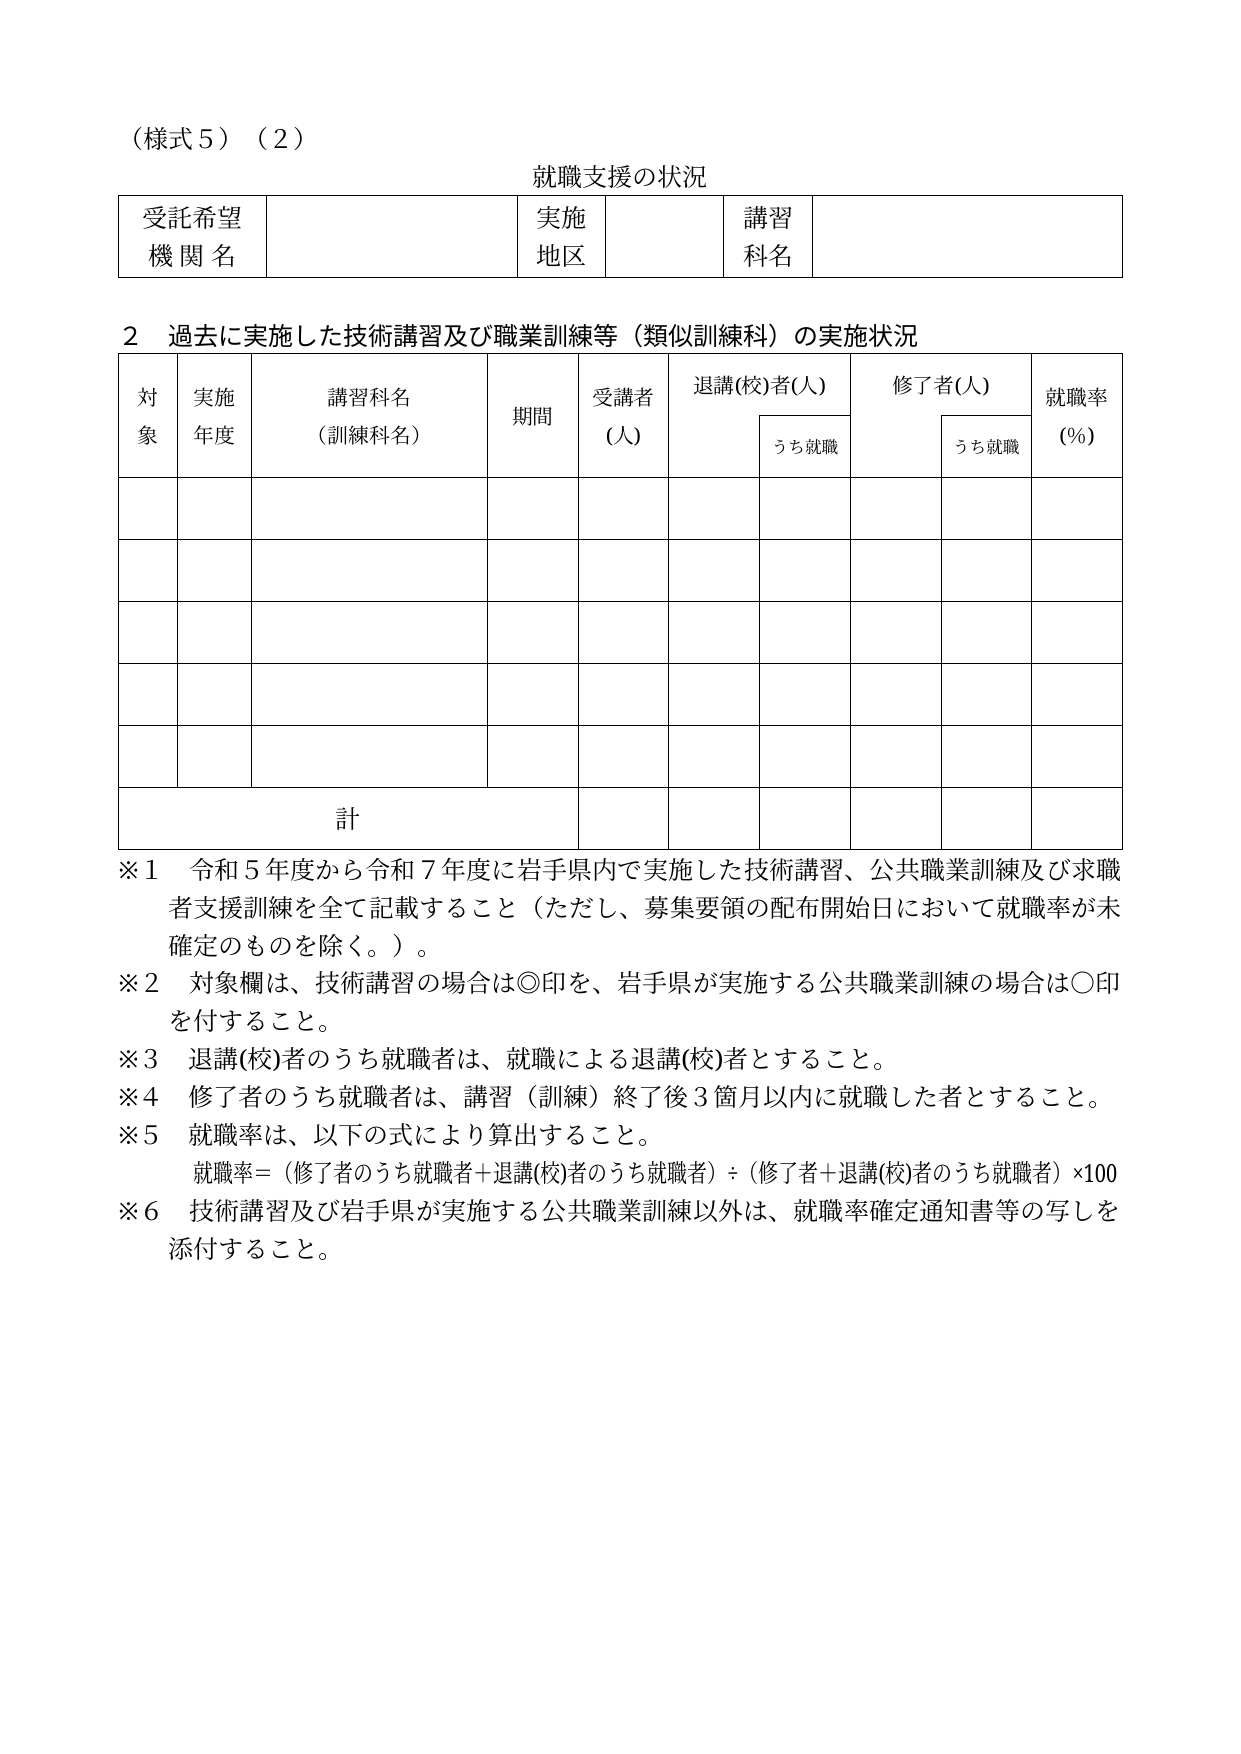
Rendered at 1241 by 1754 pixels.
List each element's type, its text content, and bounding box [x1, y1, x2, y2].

table_header 実施 年度 [178, 354, 251, 477]
table_header 就職率 (％) [1032, 354, 1122, 477]
table_cell [178, 540, 251, 601]
table_cell [1032, 602, 1122, 663]
table_cell [178, 602, 251, 663]
table_cell [1032, 726, 1122, 787]
table_cell [942, 478, 1031, 539]
table_cell うち就職 [942, 416, 1031, 477]
text ※２ 対象欄は、技術講習の場合は◎印を、岩手県が実施する公共職業訓練の場合は○印を付すること。 [118, 963, 1122, 1039]
table_cell [669, 602, 759, 663]
table_cell [851, 478, 941, 539]
table_cell [1032, 478, 1122, 539]
table_cell [851, 664, 941, 725]
table_cell [942, 726, 1031, 787]
table_header 受託希望 機 関 名 [119, 196, 266, 277]
table_cell [669, 415, 759, 477]
table_cell [942, 664, 1031, 725]
table_cell [760, 664, 850, 725]
table_cell [488, 540, 578, 601]
table_cell [488, 478, 578, 539]
table_cell [942, 540, 1031, 601]
table_header [606, 196, 723, 277]
table_header [267, 196, 517, 277]
table_cell [119, 540, 177, 601]
table_cell [252, 540, 487, 601]
table_cell [579, 478, 668, 539]
table_cell [579, 726, 668, 787]
table_cell [669, 664, 759, 725]
table_cell [669, 478, 759, 539]
text ※１ 令和５年度から令和７年度に岩手県内で実施した技術講習、公共職業訓練及び求職者支援訓練を全て記載すること（ただし、募集要領の配布開始日において就職率が未確定のものを除く。）。 [118, 850, 1122, 963]
table_cell [669, 788, 759, 849]
table_header 対 象 [119, 354, 177, 477]
table_cell [1032, 664, 1122, 725]
table_cell [760, 478, 850, 539]
table_header 期間 [488, 354, 578, 477]
text ※４ 修了者のうち就職者は、講習（訓練）終了後３箇月以内に就職した者とすること。 [118, 1077, 1122, 1115]
table_cell [760, 788, 850, 849]
table_cell [942, 602, 1031, 663]
table_cell [760, 726, 850, 787]
table_cell [942, 788, 1031, 849]
table_header 修了者(人) [851, 354, 1031, 415]
table_cell [178, 664, 251, 725]
text 就職支援の状況 [118, 157, 1122, 194]
table_cell [488, 602, 578, 663]
table_cell [178, 478, 251, 539]
table_cell [252, 602, 487, 663]
table_cell うち就職 [760, 416, 850, 477]
table_cell [760, 602, 850, 663]
table_cell [851, 788, 941, 849]
table_cell [488, 664, 578, 725]
table_header 実施 地区 [518, 196, 605, 277]
table_cell [669, 726, 759, 787]
text 就職率＝（修了者のうち就職者＋退講(校)者のうち就職者）÷（修了者＋退講(校)者のうち就職者）×100 [118, 1153, 1122, 1191]
text ※５ 就職率は、以下の式により算出すること。 [118, 1115, 1122, 1153]
text ※６ 技術講習及び岩手県が実施する公共職業訓練以外は、就職率確定通知書等の写しを添付すること。 [118, 1191, 1122, 1266]
table_header 講習 科名 [724, 196, 812, 277]
table_cell [579, 664, 668, 725]
table_cell [851, 415, 941, 477]
table_cell [669, 540, 759, 601]
table_cell [119, 726, 177, 787]
table_cell [119, 664, 177, 725]
table_cell [851, 540, 941, 601]
text ※３ 退講(校)者のうち就職者は、就職による退講(校)者とすること。 [118, 1039, 1122, 1077]
table_cell [760, 540, 850, 601]
table_cell [252, 664, 487, 725]
table_header 講習科名 （訓練科名） [252, 354, 487, 477]
text （様式５）（２） [118, 119, 1122, 157]
table_cell [252, 478, 487, 539]
table_cell [178, 726, 251, 787]
text ２ 過去に実施した技術講習及び職業訓練等（類似訓練科）の実施状況 [118, 315, 1122, 353]
table_header [813, 196, 1122, 277]
table_cell [579, 788, 668, 849]
table_cell [252, 726, 487, 787]
table_cell [119, 602, 177, 663]
table_cell [579, 602, 668, 663]
table_cell 計 [119, 788, 578, 849]
table_cell [851, 726, 941, 787]
table_header 受講者 (人) [579, 354, 668, 477]
table_header 退講(校)者(人) [669, 354, 850, 415]
table_cell [119, 478, 177, 539]
table_cell [488, 726, 578, 787]
table_cell [1032, 540, 1122, 601]
table_cell [851, 602, 941, 663]
table_cell [1032, 788, 1122, 849]
table_cell [579, 540, 668, 601]
